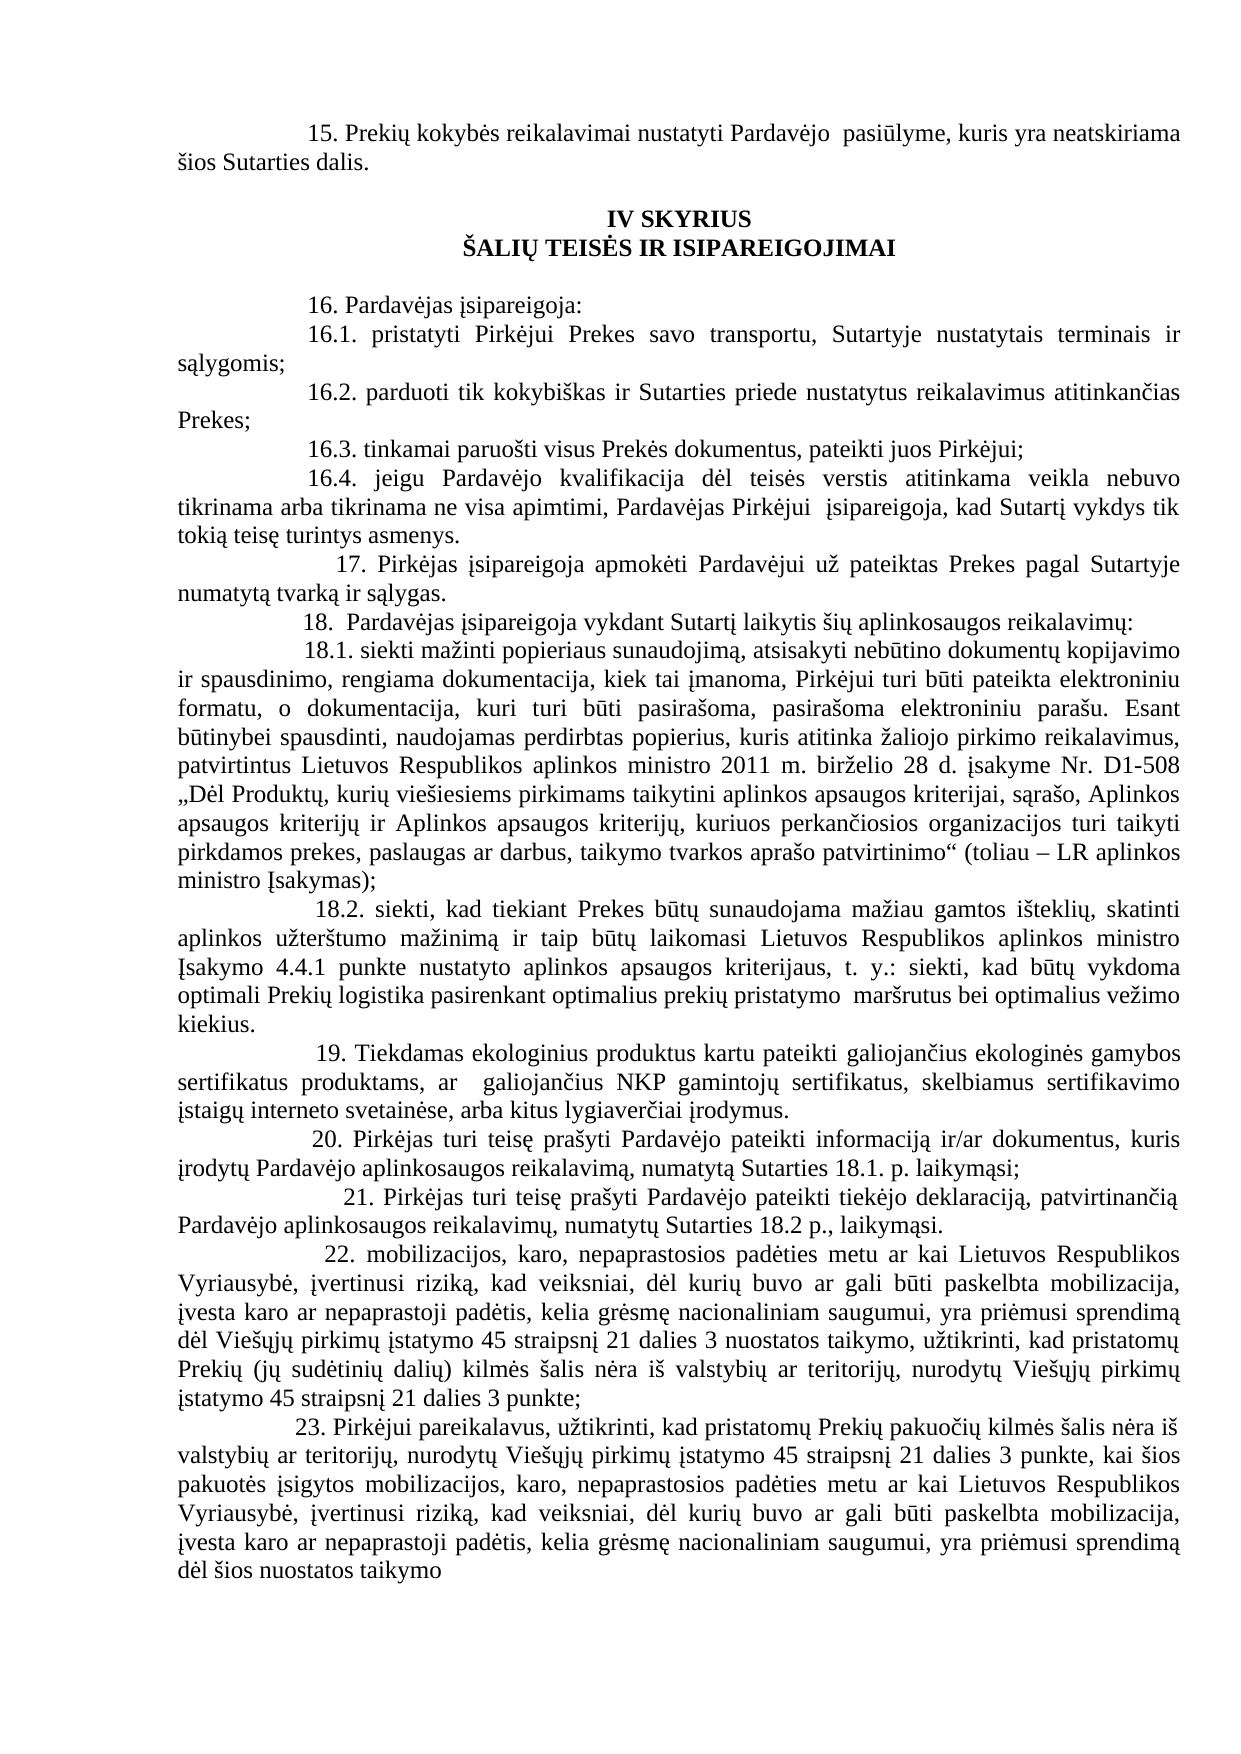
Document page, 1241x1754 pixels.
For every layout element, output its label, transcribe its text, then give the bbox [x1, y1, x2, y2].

text 19. Tiekdamas ekologinius produktus kartu pateikti galiojančius ekologinės gamybos sertifikatus produktams, ar galiojančius NKP gamintojų sertifikatus, skelbiamus sertifikavimo įstaigų interneto svetainėse, arba kitus lygiaverčiai įrodymus. [177, 1038, 1181, 1124]
text 20. Pirkėjas turi teisę prašyti Pardavėjo pateikti informaciją ir/ar dokumentus, kuris įrodytų Pardavėjo aplinkosaugos reikalavimą, numatytą Sutarties 18.1. p. laikymąsi; [177, 1124, 1181, 1182]
text 15. Prekių kokybės reikalavimai nustatyti Pardavėjo pasiūlyme, kuris yra neatskiriama šios Sutarties dalis. [177, 118, 1181, 176]
text 16.3. tinkamai paruošti visus Prekės dokumentus, pateikti juos Pirkėjui; [177, 434, 1181, 463]
text 16.2. parduoti tik kokybiškas ir Sutarties priede nustatytus reikalavimus atitinkančias Prekes; [177, 377, 1181, 434]
text 17. Pirkėjas įsipareigoja apmokėti Pardavėjui už pateiktas Prekes pagal Sutartyje numatytą tvarką ir sąlygas. [177, 549, 1181, 607]
text IV SKYRIUS [177, 204, 1181, 233]
text 18.2. siekti, kad tiekiant Prekes būtų sunaudojama mažiau gamtos išteklių, skatinti aplinkos užterštumo mažinimą ir taip būtų laikomasi Lietuvos Respublikos aplinkos ministro Įsakymo 4.4.1 punkte nustatyto aplinkos apsaugos kriterijaus, t. y.: siekti, kad būtų vykdoma optimali Prekių logistika pasirenkant optimalius prekių pristatymo maršrutus bei optimalius vežimo kiekius. [177, 894, 1181, 1038]
text 16. Pardavėjas įsipareigoja: [177, 291, 1181, 319]
text 18. Pardavėjas įsipareigoja vykdant Sutartį laikytis šių aplinkosaugos reikalavimų: [177, 607, 1181, 636]
text 18.1. siekti mažinti popieriaus sunaudojimą, atsisakyti nebūtino dokumentų kopijavimo ir spausdinimo, rengiama dokumentacija, kiek tai įmanoma, Pirkėjui turi būti pateikta elektroniniu formatu, o dokumentacija, kuri turi būti pasirašoma, pasirašoma elektroniniu parašu. Esant būtinybei spausdinti, naudojamas perdirbtas popierius, kuris atitinka žaliojo pirkimo reikalavimus, patvirtintus Lietuvos Respublikos aplinkos ministro 2011 m. birželio 28 d. įsakyme Nr. D1-508 „Dėl Produktų, kurių viešiesiems pirkimams taikytini aplinkos apsaugos kriterijai, sąrašo, Aplinkos apsaugos kriterijų ir Aplinkos apsaugos kriterijų, kuriuos perkančiosios organizacijos turi taikyti pirkdamos prekes, paslaugas ar darbus, taikymo tvarkos aprašo patvirtinimo“ (toliau – LR aplinkos ministro Įsakymas); [177, 636, 1181, 894]
text 16.4. jeigu Pardavėjo kvalifikacija dėl teisės verstis atitinkama veikla nebuvo tikrinama arba tikrinama ne visa apimtimi, Pardavėjas Pirkėjui įsipareigoja, kad Sutartį vykdys tik tokią teisę turintys asmenys. [177, 463, 1181, 549]
text ŠALIŲ TEISĖS IR ISIPAREIGOJIMAI [177, 233, 1181, 262]
text 16.1. pristatyti Pirkėjui Prekes savo transportu, Sutartyje nustatytais terminais ir sąlygomis; [177, 319, 1181, 377]
text 23. Pirkėjui pareikalavus, užtikrinti, kad pristatomų Prekių pakuočių kilmės šalis nėra iš valstybių ar teritorijų, nurodytų Viešųjų pirkimų įstatymo 45 straipsnį 21 dalies 3 punkte, kai šios pakuotės įsigytos mobilizacijos, karo, nepaprastosios padėties metu ar kai Lietuvos Respublikos Vyriausybė, įvertinusi riziką, kad veiksniai, dėl kurių buvo ar gali būti paskelbta mobilizacija, įvesta karo ar nepaprastoji padėtis, kelia grėsmę nacionaliniam saugumui, yra priėmusi sprendimą dėl šios nuostatos taikymo [177, 1412, 1181, 1584]
text 22. mobilizacijos, karo, nepaprastosios padėties metu ar kai Lietuvos Respublikos Vyriausybė, įvertinusi riziką, kad veiksniai, dėl kurių buvo ar gali būti paskelbta mobilizacija, įvesta karo ar nepaprastoji padėtis, kelia grėsmę nacionaliniam saugumui, yra priėmusi sprendimą dėl Viešųjų pirkimų įstatymo 45 straipsnį 21 dalies 3 nuostatos taikymo, užtikrinti, kad pristatomų Prekių (jų sudėtinių dalių) kilmės šalis nėra iš valstybių ar teritorijų, nurodytų Viešųjų pirkimų įstatymo 45 straipsnį 21 dalies 3 punkte; [177, 1239, 1181, 1412]
text 21. Pirkėjas turi teisę prašyti Pardavėjo pateikti tiekėjo deklaraciją, patvirtinančią Pardavėjo aplinkosaugos reikalavimų, numatytų Sutarties 18.2 p., laikymąsi. [177, 1182, 1181, 1239]
